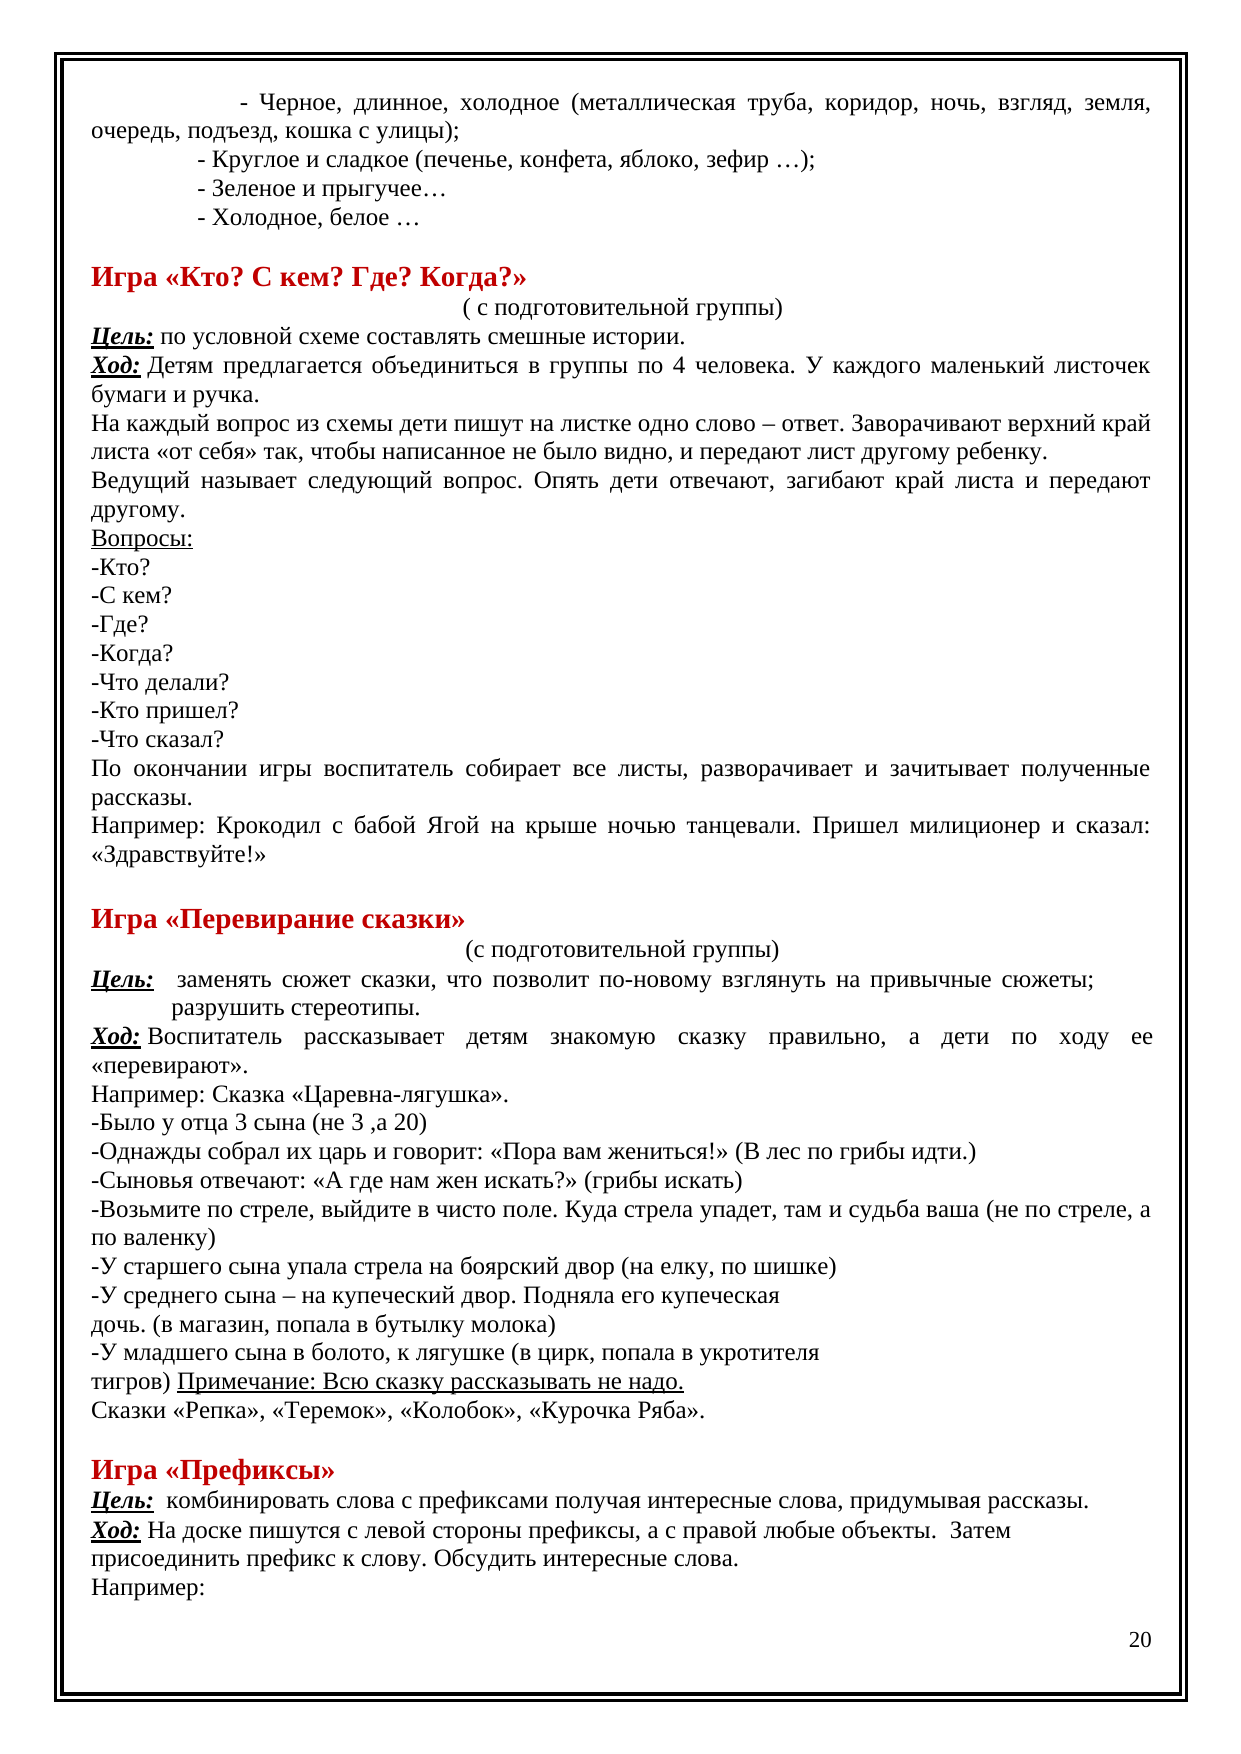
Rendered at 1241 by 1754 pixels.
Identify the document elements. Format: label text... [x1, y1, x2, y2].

text «перевирают». [91, 1050, 1163, 1079]
text -Возьмите по стреле, выйдите в чисто поле. Куда стрела упадет, там и судьба ваша (не по стреле, а по валенку) [91, 1194, 1163, 1251]
text Вопросы: [91, 523, 1163, 552]
text Например: Крокодил с бабой Ягой на крыше ночью танцевали. Пришел милиционер и сказал: [91, 810, 1163, 839]
text «Здравствуйте!» [91, 839, 1163, 868]
text -Что сказал? [91, 724, 1163, 753]
list Холодное, белое … [197, 202, 1163, 231]
text ( с подготовительной группы) [462, 293, 1163, 321]
text Например: [91, 1572, 1163, 1601]
text -Однажды собрал их царь и говорит: «Пора вам жениться!» (В лес по грибы идти.) [91, 1136, 1163, 1165]
subtitle Игра «Перевирание сказки» [91, 902, 1163, 935]
text -Где? [91, 609, 1163, 638]
text По окончании игры воспитатель собирает все листы, разворачивает и зачитывает полученные рассказы. [91, 753, 1163, 810]
text -У младшего сына в болото, к лягушке (в цирк, попала в укротителя тигров) Примечание: Всю сказку рассказывать не надо. [91, 1337, 905, 1395]
subtitle Игра «Префиксы» [91, 1453, 1163, 1486]
list Зеленое и прыгучее… [197, 173, 1163, 202]
text Ход: Детям предлагается объединиться в группы по 4 человека. У каждого маленький листочек бумаги и ручка. [91, 350, 1163, 408]
text -Когда? [91, 638, 1163, 667]
text -Было у отца 3 сына (не 3 ,а 20) [91, 1107, 1163, 1136]
text Ход: Воспитатель рассказывает детям знакомую сказку правильно, а дети по ходу ее [91, 1021, 1163, 1050]
text Ход: На доске пишутся с левой стороны префиксы, а с правой любые объекты. Затем присоединить префикс к слову. Обсудить интересные слова. [91, 1515, 1153, 1572]
text -У старшего сына упала стрела на боярский двор (на елку, по шишке) [91, 1251, 1163, 1280]
text Например: Сказка «Царевна-лягушка». [91, 1079, 1163, 1107]
text Цель: заменять сюжет сказки, что позволит по-новому взглянуть на привычные сюжеты; разрушить стереотипы. [91, 964, 1142, 1021]
text -Кто? [91, 552, 1163, 580]
text (с подготовительной группы) [465, 935, 1163, 964]
text Сказки «Репка», «Теремок», «Колобок», «Курочка Ряба». [91, 1395, 1163, 1424]
text На каждый вопрос из схемы дети пишут на листке одно слово – ответ. Заворачивают верхний край листа «от себя» так, чтобы написанное не было видно, и передают лист другому ребенку. [91, 408, 1163, 465]
text Ведущий называет следующий вопрос. Опять дети отвечают, загибают край листа и передают другому. [91, 465, 1163, 523]
text Цель: комбинировать слова с префиксами получая интересные слова, придумывая рассказы. [91, 1486, 1163, 1515]
text -С кем? [91, 580, 1163, 609]
text -Сыновья отвечают: «А где нам жен искать?» (грибы искать) [91, 1165, 1163, 1194]
text -Что делали? [91, 667, 1163, 695]
subtitle Игра «Кто? С кем? Где? Когда?» [91, 259, 1163, 293]
text -У среднего сына – на купеческий двор. Подняла его купеческая дочь. (в магазин, попала в бутылку молока) [91, 1280, 841, 1337]
text Цель: по условной схеме составлять смешные истории. [91, 321, 1163, 350]
list Круглое и сладкое (печенье, конфета, яблоко, зефир …); [197, 144, 1163, 173]
text - Черное, длинное, холодное (металлическая труба, коридор, ночь, взгляд, земля, очередь, подъезд, кошка с улицы); [91, 87, 1163, 144]
text -Кто пришел? [91, 695, 1163, 724]
